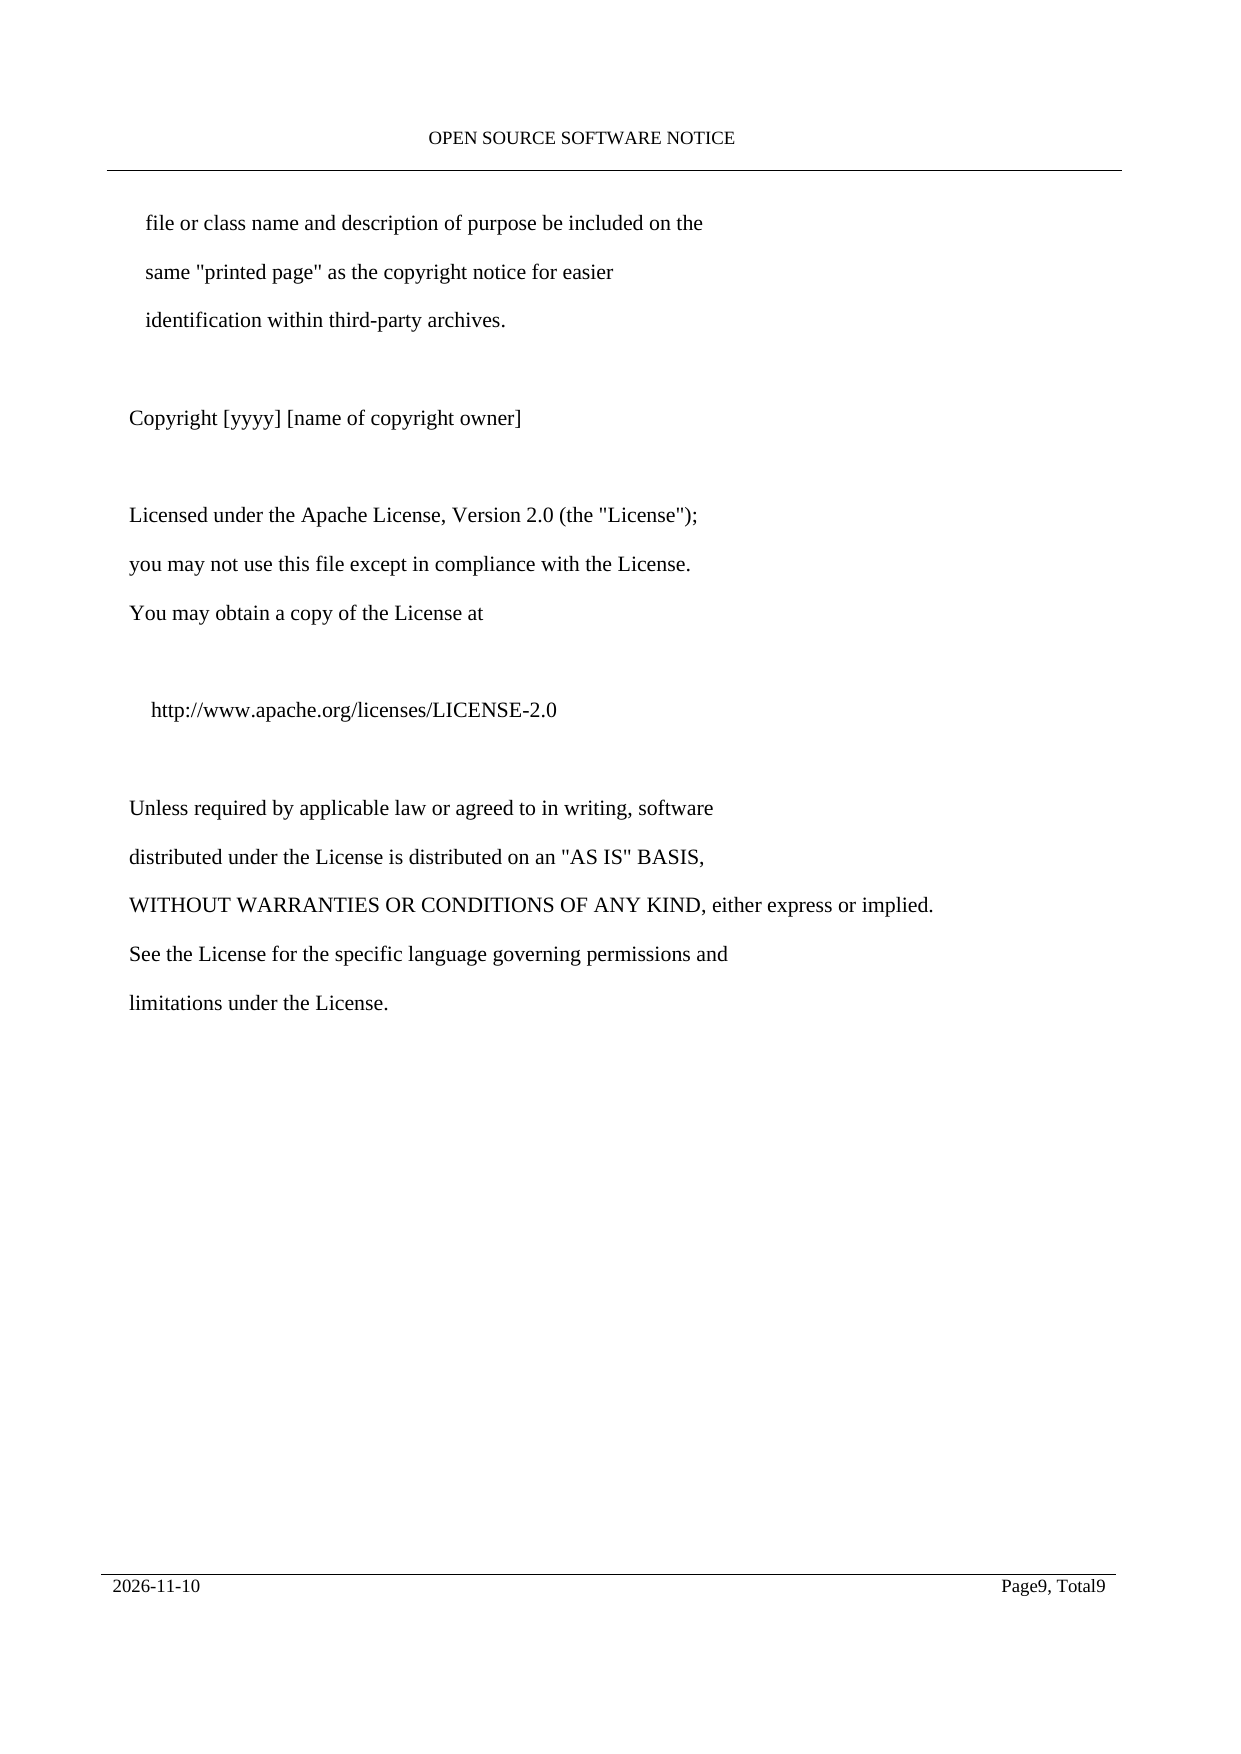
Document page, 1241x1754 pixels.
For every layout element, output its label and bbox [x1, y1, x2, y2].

text [112, 206, 1128, 1116]
